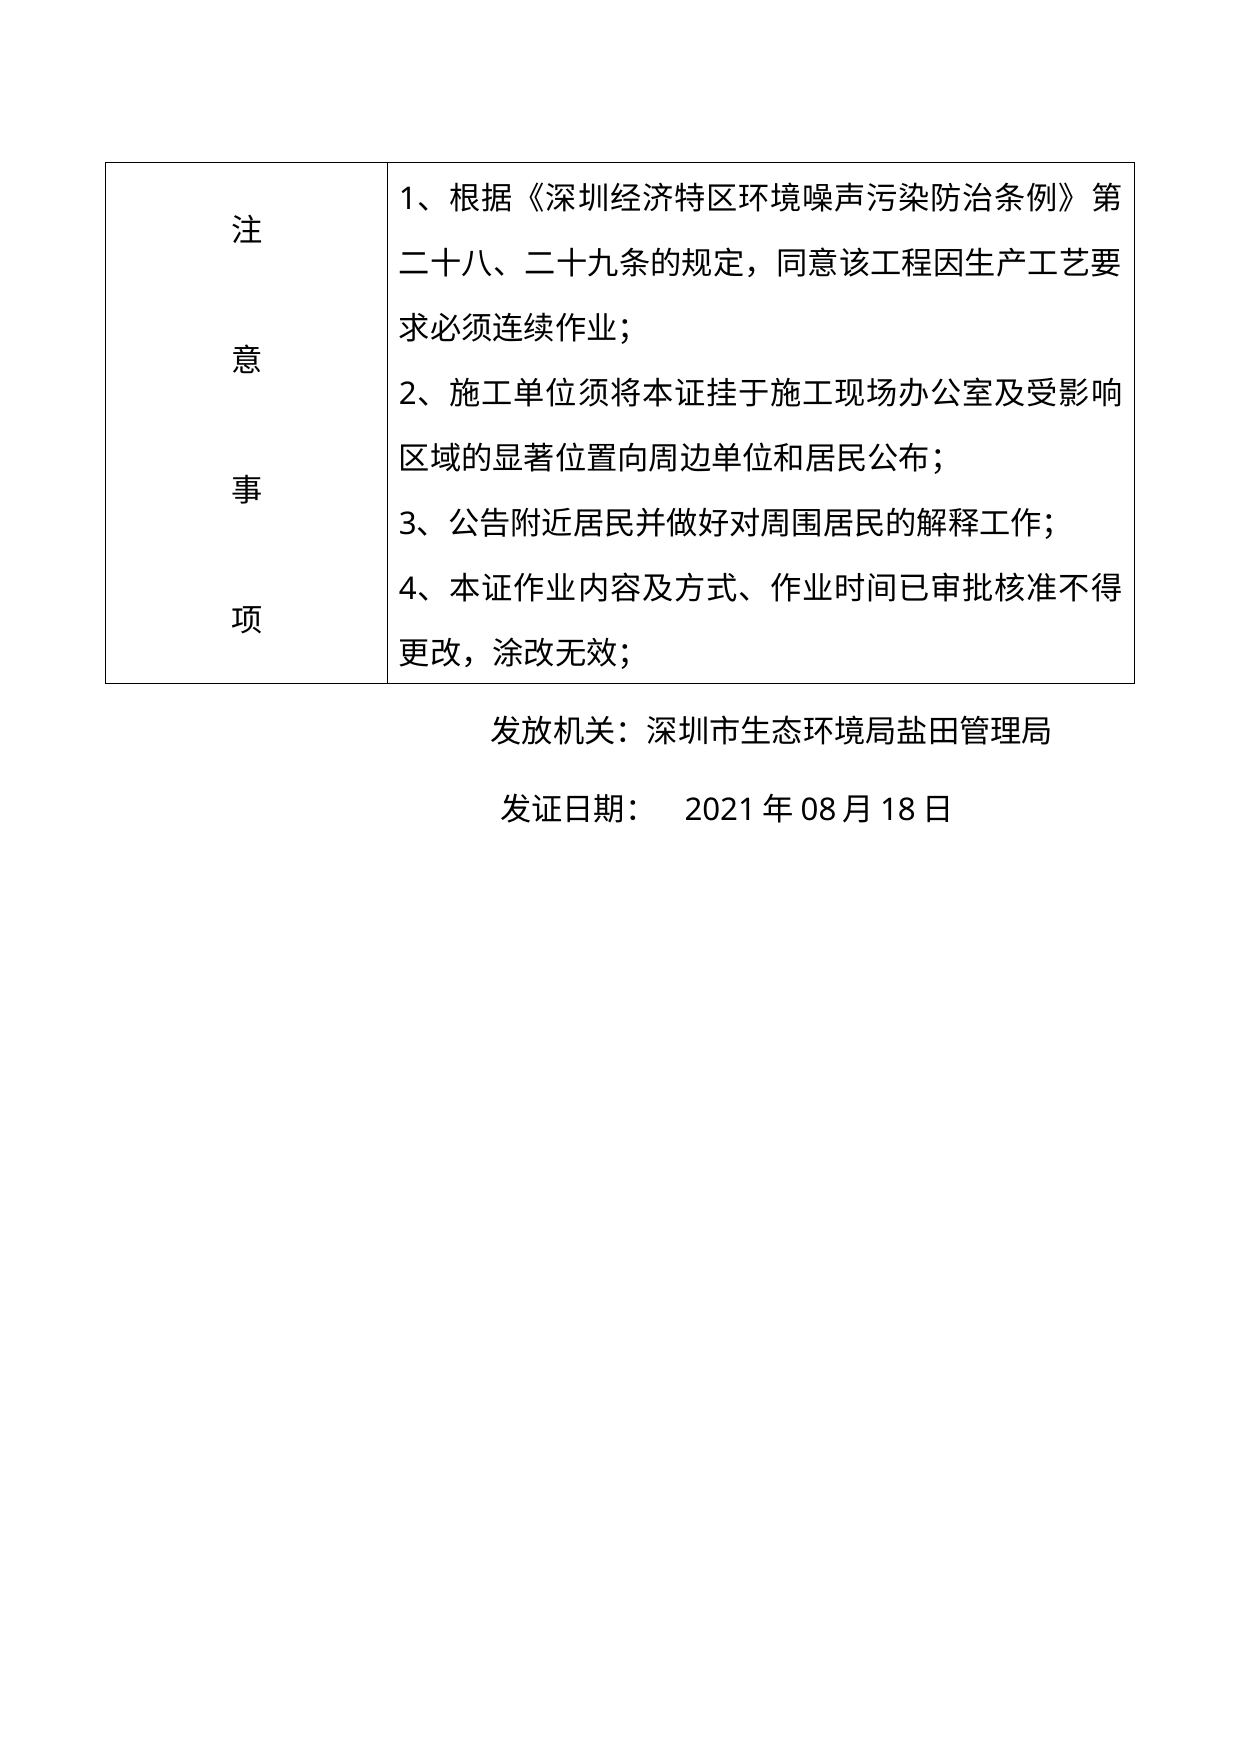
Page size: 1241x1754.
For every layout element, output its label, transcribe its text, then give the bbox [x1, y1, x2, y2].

table_cell 注 意 事 项 [106, 163, 387, 683]
table_cell 1、根据《深圳经济特区环境噪声污染防治条例》第二十八、二十九条的规定，同意该工程因生产工艺要求必须连续作业； 2、施工单位须将本证挂于施工现场办公室及受影响区域的显著位置向周边单位和居民公布； 3、公告附近居民并做好对周围居民的解释工作； 4、本证作业内容及方式、作业时间已审批核准不得更改，涂改无效； [388, 163, 1134, 683]
text 发放机关：深圳市生态环境局盐田管理局 [128, 697, 1053, 762]
text 发证日期： 2021年 08月18日 [187, 774, 990, 839]
